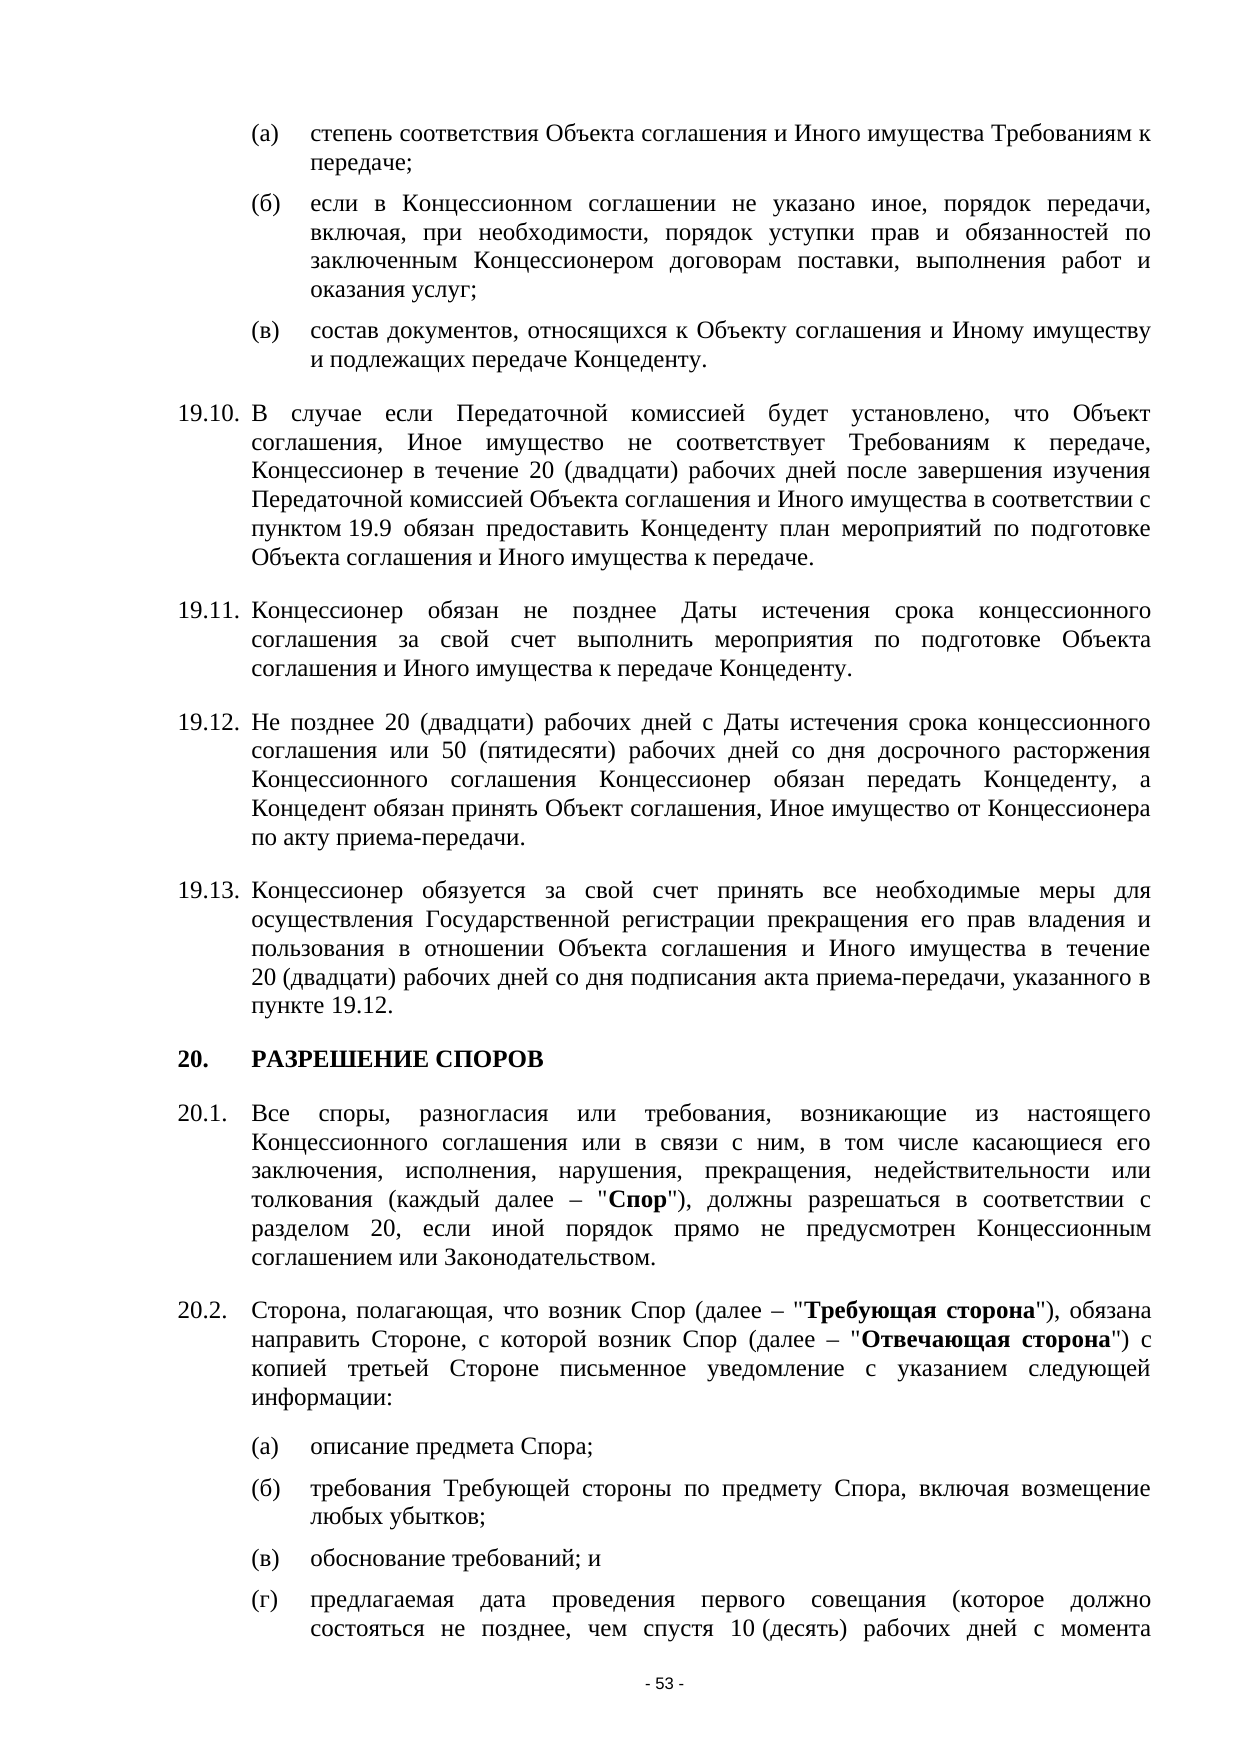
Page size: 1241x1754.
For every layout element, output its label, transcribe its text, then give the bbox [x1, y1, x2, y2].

list Концессионер обязуется за свой счет принять все необходимые меры для осуществления Государственной регистрации прекращения его прав владения и пользования в отношении Объекта соглашения и Иного имущества в течение 20 (двадцати) рабочих дней со дня подписания акта приема-передачи, указанного в пункте 19.12. [177, 876, 1152, 1019]
list если в Концессионном соглашении не указано иное, порядок передачи, включая, при необходимости, порядок уступки прав и обязанностей по заключенным Концессионером договорам поставки, выполнения работ и оказания услуг; [251, 188, 1152, 303]
list Концессионер обязан не позднее Даты истечения срока концессионного соглашения за свой счет выполнить мероприятия по подготовке Объекта соглашения и Иного имущества к передаче Концеденту. [177, 596, 1152, 682]
list состав документов, относящихся к Объекту соглашения и Иному имуществу и подлежащих передаче Концеденту. [251, 316, 1152, 373]
list В случае если Передаточной комиссией будет установлено, что Объект соглашения, Иное имущество не соответствует Требованиям к передаче, Концессионер в течение 20 (двадцати) рабочих дней после завершения изучения Передаточной комиссией Объекта соглашения и Иного имущества в соответствии с пунктом 19.9 обязан предоставить Концеденту план мероприятий по подготовке Объекта соглашения и Иного имущества к передаче. [177, 398, 1152, 571]
list описание предмета Спора; [251, 1431, 1152, 1460]
list РАЗРЕШЕНИЕ СПОРОВ [177, 1044, 1152, 1073]
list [251, 1584, 1152, 1641]
list Не позднее 20 (двадцати) рабочих дней с Даты истечения срока концессионного соглашения или 50 (пятидесяти) рабочих дней со дня досрочного расторжения Концессионного соглашения Концессионер обязан передать Концеденту, а Концедент обязан принять Объект соглашения, Иное имущество от Концессионера по акту приема-передачи. [177, 707, 1152, 851]
list обоснование требований; и [251, 1543, 1152, 1571]
list Сторона, полагающая, что возник Спор (далее – "Требующая сторона"), обязана направить Стороне, с которой возник Спор (далее – "Отвечающая сторона") с копией третьей Стороне письменное уведомление с указанием следующей информации: [177, 1296, 1152, 1411]
list Все споры, разногласия или требования, возникающие из настоящего Концессионного соглашения или в связи с ним, в том числе касающиеся его заключения, исполнения, нарушения, прекращения, недействительности или толкования (каждый далее – "Спор"), должны разрешаться в соответствии с разделом 20, если иной порядок прямо не предусмотрен Концессионным соглашением или Законодательством. [177, 1098, 1152, 1271]
list степень соответствия Объекта соглашения и Иного имущества Требованиям к передаче; [251, 118, 1152, 176]
list требования Требующей стороны по предмету Спора, включая возмещение любых убытков; [251, 1473, 1152, 1530]
